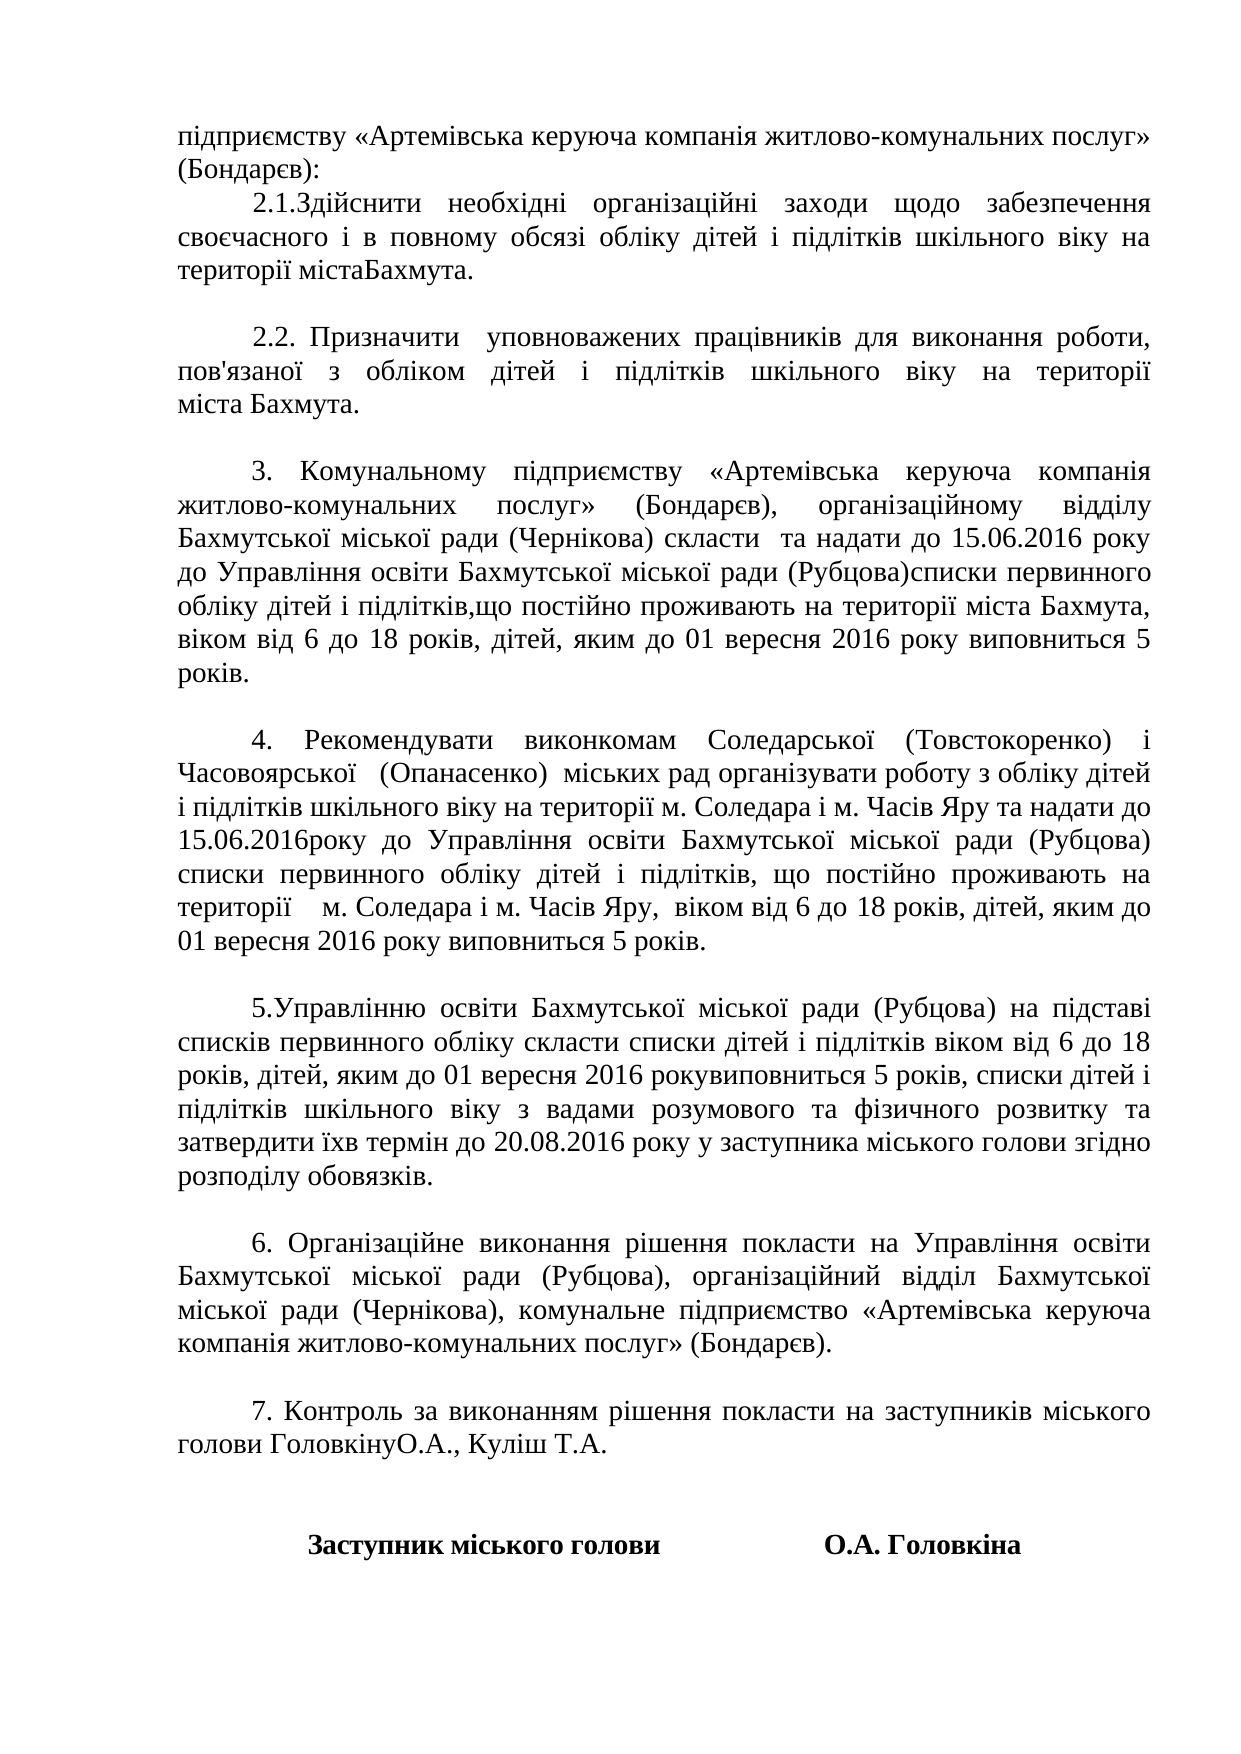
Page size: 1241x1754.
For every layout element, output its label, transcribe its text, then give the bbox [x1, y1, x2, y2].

text Заступник міського голови О.А. Головкіна [177, 1527, 1152, 1560]
text 2.1.Здійснити необхідні організаційні заходи щодо забезпечення своєчасного і в повному обсязі обліку дітей і підлітків шкільного віку на території містаБахмута. [177, 185, 1152, 286]
text 2.2. Призначити уповноважених працівників для виконання роботи, пов'язаної з обліком дітей і підлітків шкільного віку на території міста Бахмута. [177, 319, 1152, 420]
text підприємству «Артемівська керуюча компанія житлово-комунальних послуг» (Бондарєв): [177, 118, 1152, 185]
text 3. Комунальному підприємству «Артемівська керуюча компанія житлово-комунальних послуг» (Бондарєв), організаційному відділу Бахмутської міської ради (Чернікова) скласти та надати до 15.06.2016 року до Управління освіти Бахмутської міської ради (Рубцова)списки первинного обліку дітей і підлітків,що постійно проживають на території міста Бахмута, віком від 6 до 18 років, дітей, яким до 01 вересня 2016 року виповниться 5 років. [177, 453, 1152, 688]
text 6. Організаційне виконання рішення покласти на Управління освіти Бахмутської міської ради (Рубцова), організаційний відділ Бахмутської міської ради (Чернікова), комунальне підприємство «Артемівська керуюча компанія житлово-комунальних послуг» (Бондарєв). [177, 1225, 1152, 1359]
text 7. Контроль за виконанням рішення покласти на заступників міського голови ГоловкінуО.А., Куліш Т.А. [177, 1393, 1152, 1460]
text 5.Управлінню освіти Бахмутської міської ради (Рубцова) на підставі списків первинного обліку скласти списки дітей і підлітків віком від 6 до 18 років, дітей, яким до 01 вересня 2016 рокувиповниться 5 років, списки дітей і підлітків шкільного віку з вадами розумового та фізичного розвитку та затвердити їхв термін до 20.08.2016 року у заступника міського голови згідно розподілу обовязків. [177, 990, 1152, 1191]
text 4. Рекомендувати виконкомам Соледарської (Товстокоренко) і Часовоярської (Опанасенко) міських рад організувати роботу з обліку дітей і підлітків шкільного віку на території м. Соледара і м. Часів Яру та надати до 15.06.2016року до Управління освіти Бахмутської міської ради (Рубцова) списки первинного обліку дітей і підлітків, що постійно проживають на території м. Соледара і м. Часів Яру, віком від 6 до 18 років, дітей, яким до 01 вересня 2016 року виповниться 5 років. [177, 722, 1152, 957]
